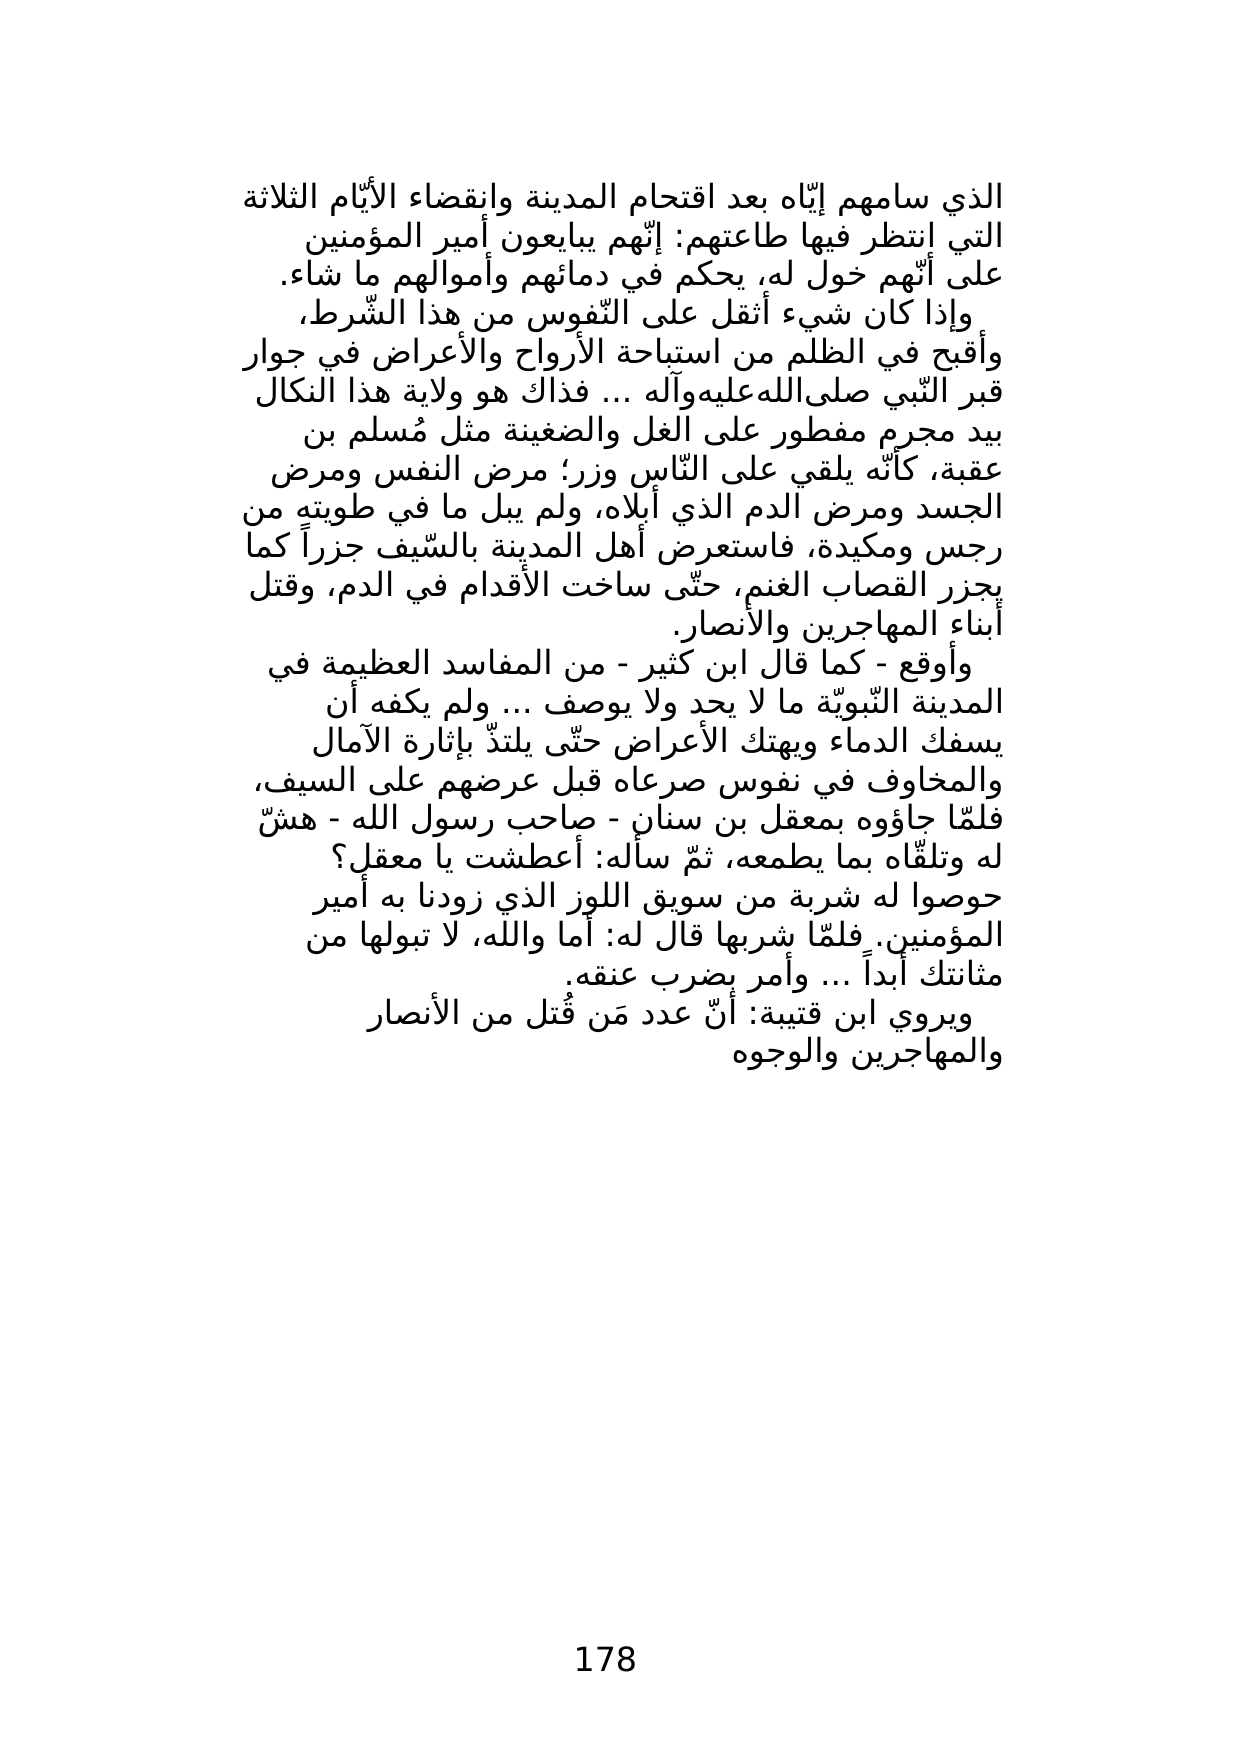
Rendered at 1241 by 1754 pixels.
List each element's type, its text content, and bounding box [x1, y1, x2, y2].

text وإذا كان شيء أثقل على النّفوس من هذا الشّرط، وأقبح في الظلم من استباحة الأرواح والأعراض في جوار قبر النّبي صلى‌الله‌عليه‌وآله ... فذاك هو ولاية هذا النكال بيد مجرم مفطور على الغل والضغينة مثل مُسلم بن عقبة، كأنّه يلقي على النّاس وزر؛ مرض النفس ومرض الجسد ومرض الدم الذي أبلاه، ولم يبل ما في طويته من رجس ومكيدة، فاستعرض أهل المدينة بالسّيف جزراً كما يجزر القصاب الغنم، حتّى ساخت الأقدام في الدم، وقتل أبناء المهاجرين والأنصار. [236, 294, 1004, 643]
text ويروي ابن قتيبة: أنّ عدد مَن قُتل من الأنصار والمهاجرين والوجوه [236, 993, 1004, 1071]
text الذي سامهم إيّاه بعد اقتحام المدينة وانقضاء الأيّام الثلاثة التي انتظر فيها طاعتهم: إنّهم يبايعون أمير المؤمنين على أنّهم خول له، يحكم في دمائهم وأموالهم ما شاء. [236, 177, 1004, 294]
text وأوقع - كما قال ابن كثير - من المفاسد العظيمة في المدينة النّبويّة ما لا يحد ولا يوصف ... ولم يكفه أن يسفك الدماء ويهتك الأعراض حتّى يلتذّ بإثارة الآمال والمخاوف في نفوس صرعاه قبل عرضهم على السيف، فلمّا جاؤوه بمعقل بن سنان - صاحب رسول الله - هشّ له وتلقّاه بما يطمعه، ثمّ سأله: أعطشت يا معقل؟ حوصوا له شربة من سويق اللوز الذي زودنا به أمير المؤمنين. فلمّا شربها قال له: أما والله، لا تبولها من مثانتك أبداً ... وأمر بضرب عنقه. [236, 643, 1004, 993]
